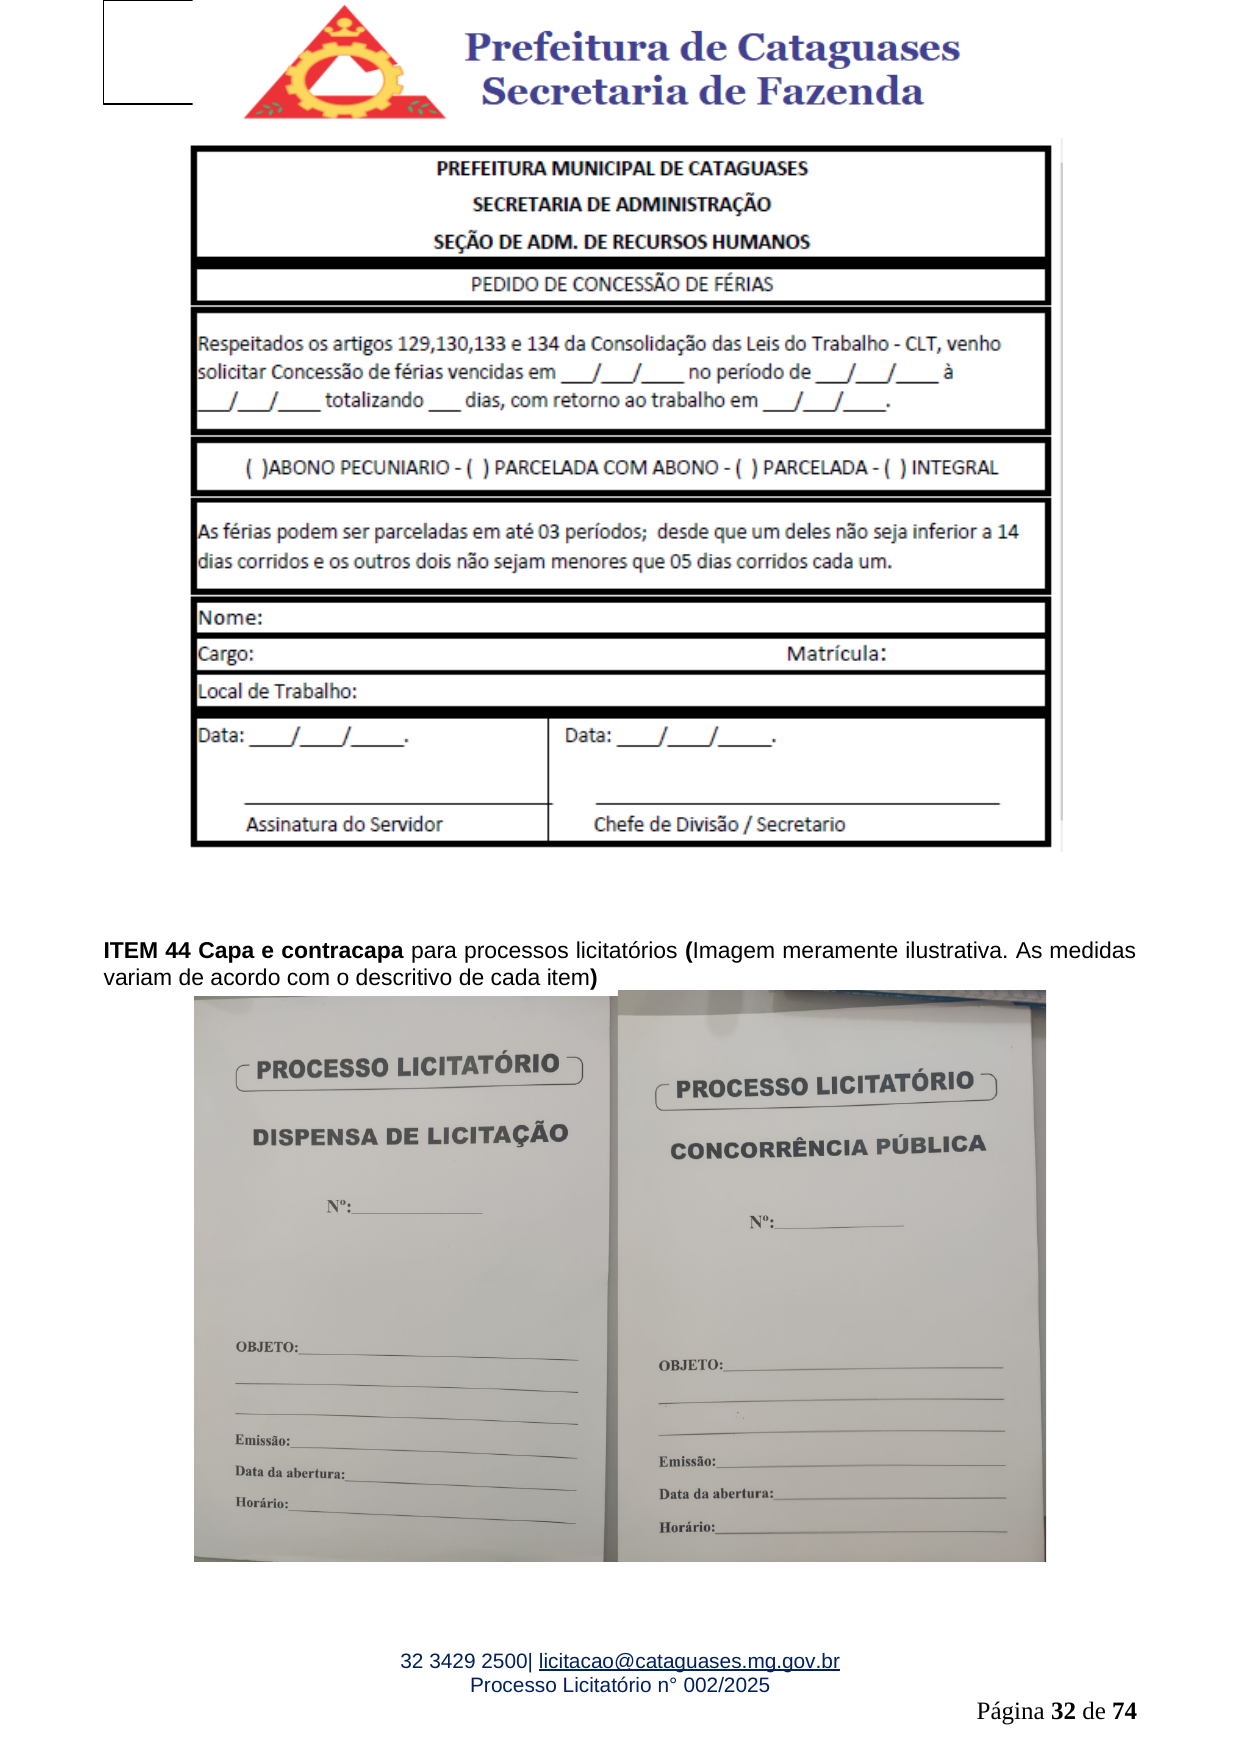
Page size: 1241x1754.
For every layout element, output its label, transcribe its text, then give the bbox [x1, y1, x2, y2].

picture [194, 990, 1047, 1562]
picture [177, 0, 1063, 852]
text ITEM 44 Capa e contracapa para processos licitatórios (Imagem meramente ilustrativa. As medidas variam de acordo com o descritivo de cada item) [103, 937, 1137, 990]
